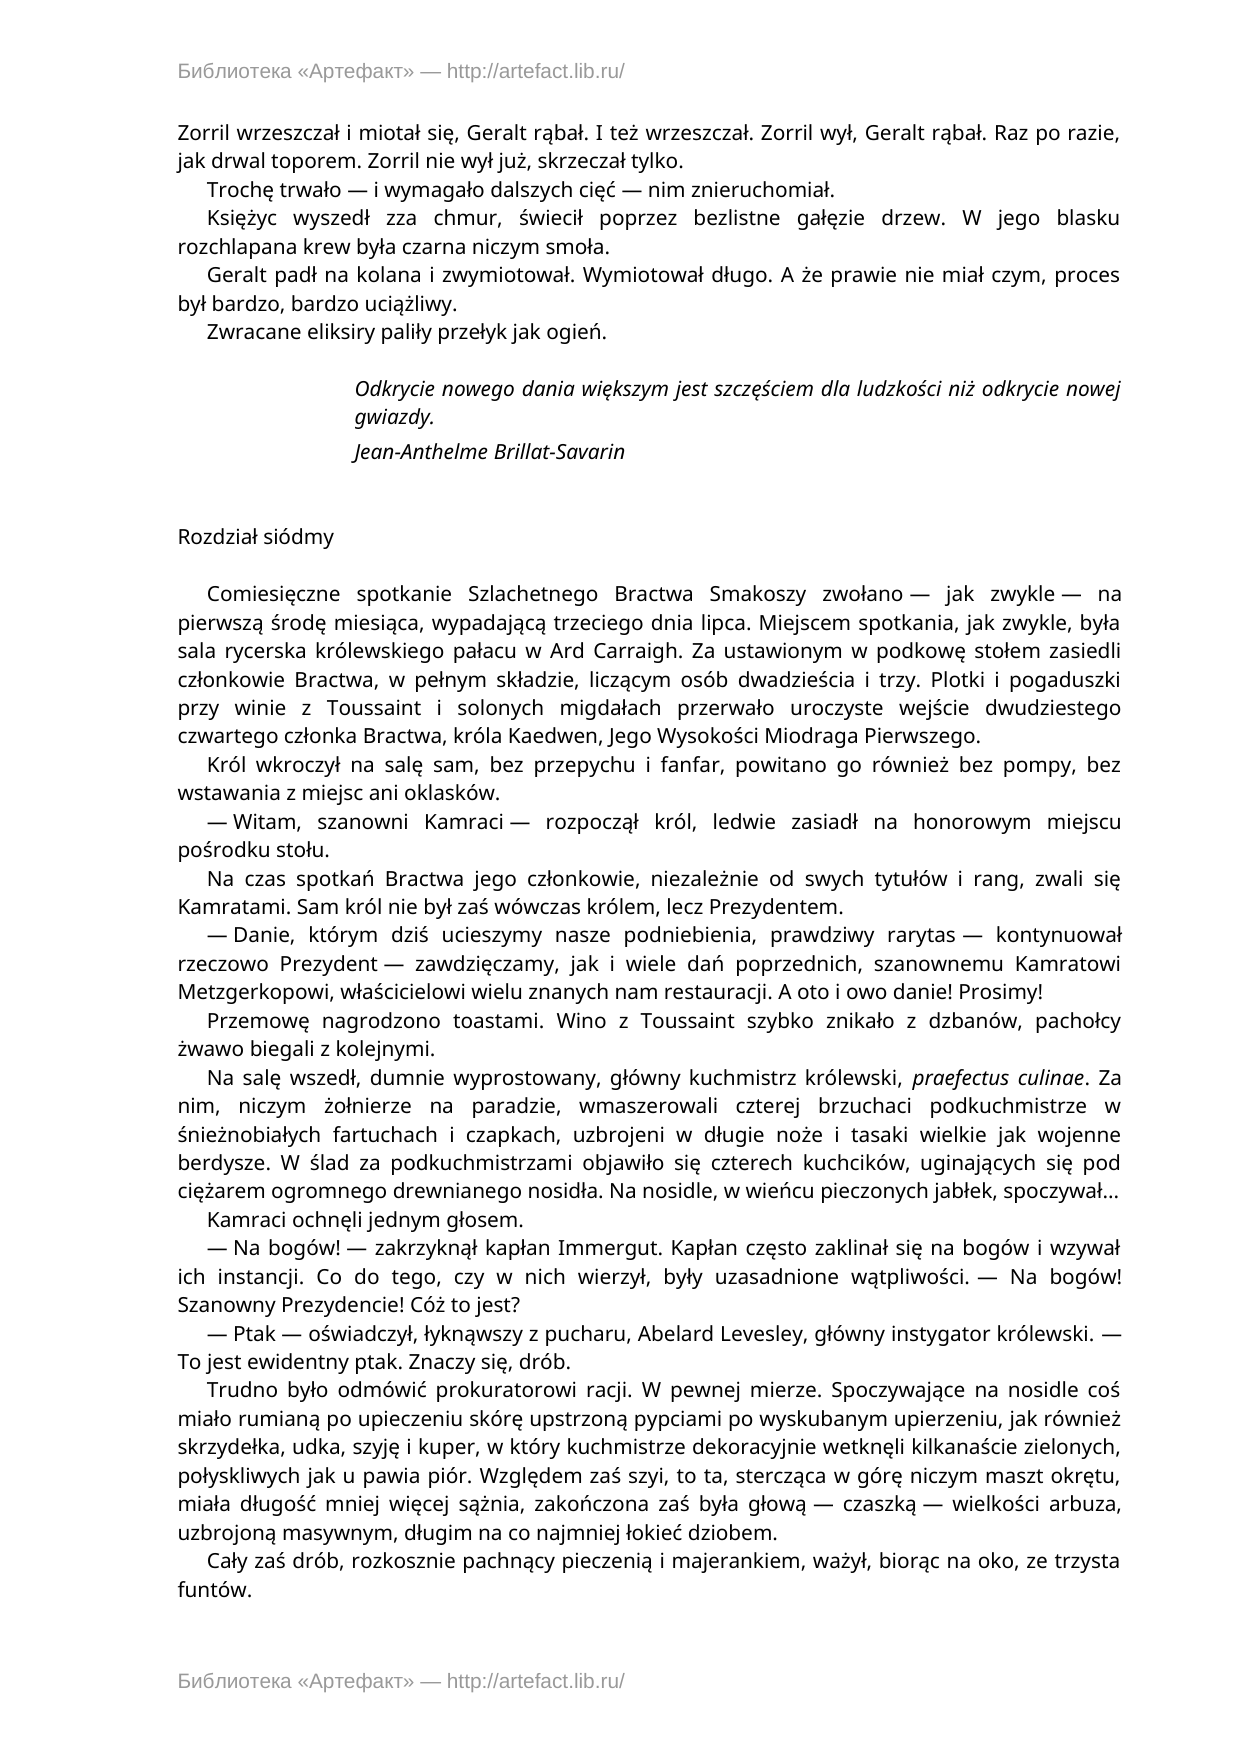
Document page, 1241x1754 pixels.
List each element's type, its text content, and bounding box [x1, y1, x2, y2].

subtitle Rozdział siódmy [177, 522, 1122, 551]
text Odkrycie nowego dania większym jest szczęściem dla ludzkości niż odkrycie nowej gwiazdy. [354, 374, 1122, 431]
text Zwracane eliksiry paliły przełyk jak ogień. [177, 317, 1122, 346]
text Comiesięczne spotkanie Szlachetnego Bractwa Smakoszy zwołano — jak zwykle — na pierwszą środę miesiąca, wypadającą trzeciego dnia lipca. Miejscem spotkania, jak zwykle, była sala rycerska królewskiego pałacu w Ard Carraigh. Za ustawionym w podkowę stołem zasiedli członkowie Bractwa, w pełnym składzie, liczącym osób dwadzieścia i trzy. Plotki i pogaduszki przy winie z Toussaint i solonych migdałach przerwało uroczyste wejście dwudziestego czwartego członka Bractwa, króla Kaedwen, Jego Wysokości Miodraga Pierwszego. [177, 579, 1122, 750]
text Na salę wszedł, dumnie wyprostowany, główny kuchmistrz królewski, praefectus culinae. Za nim, niczym żołnierze na paradzie, wmaszerowali czterej brzuchaci podkuchmistrze w śnieżnobiałych fartuchach i czapkach, uzbrojeni w długie noże i tasaki wielkie jak wojenne berdysze. W ślad za podkuchmistrzami objawiło się czterech kuchcików, uginających się pod ciężarem ogromnego drewnianego nosidła. Na nosidle, w wieńcu pieczonych jabłek, spoczywał... [177, 1063, 1122, 1205]
text Księżyc wyszedł zza chmur, świecił poprzez bezlistne gałęzie drzew. W jego blasku rozchlapana krew była czarna niczym smoła. [177, 203, 1122, 260]
text Trochę trwało — i wymagało dalszych cięć — nim znieruchomiał. [177, 175, 1122, 203]
text Cały zaś drób, rozkosznie pachnący pieczenią i majerankiem, ważył, biorąc na oko, ze trzysta funtów. [177, 1546, 1122, 1603]
text — Ptak — oświadczył, łyknąwszy z pucharu, Abelard Levesley, główny instygator królewski. — To jest ewidentny ptak. Znaczy się, drób. [177, 1319, 1122, 1376]
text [177, 118, 1122, 175]
text Król wkroczył na salę sam, bez przepychu i fanfar, powitano go również bez pompy, bez wstawania z miejsc ani oklasków. [177, 750, 1122, 807]
text Geralt padł na kolana i zwymiotował. Wymiotował długo. A że prawie nie miał czym, proces był bardzo, bardzo uciążliwy. [177, 260, 1122, 317]
text Trudno było odmówić prokuratorowi racji. W pewnej mierze. Spoczywające na nosidle coś miało rumianą po upieczeniu skórę upstrzoną pypciami po wyskubanym upierzeniu, jak również skrzydełka, udka, szyję i kuper, w który kuchmistrze dekoracyjnie wetknęli kilkanaście zielonych, połyskliwych jak u pawia piór. Względem zaś szyi, to ta, stercząca w górę niczym maszt okrętu, miała długość mniej więcej sążnia, zakończona zaś była głową — czaszką — wielkości arbuza, uzbrojoną masywnym, długim na co najmniej łokieć dziobem. [177, 1376, 1122, 1546]
text Kamraci ochnęli jednym głosem. [177, 1205, 1122, 1233]
text Na czas spotkań Bractwa jego członkowie, niezależnie od swych tytułów i rang, zwali się Kamratami. Sam król nie był zaś wówczas królem, lecz Prezydentem. [177, 864, 1122, 921]
text — Na bogów! — zakrzyknął kapłan Immergut. Kapłan często zaklinał się na bogów i wzywał ich instancji. Co do tego, czy w nich wierzył, były uzasadnione wątpliwości. — Na bogów! Szanowny Prezydencie! Cóż to jest? [177, 1233, 1122, 1319]
text Przemowę nagrodzono toastami. Wino z Toussaint szybko znikało z dzbanów, pachołcy żwawo biegali z kolejnymi. [177, 1006, 1122, 1063]
text Jean-Anthelme Brillat-Savarin [354, 437, 1122, 466]
text — Danie, którym dziś ucieszymy nasze podniebienia, prawdziwy rarytas — kontynuował rzeczowo Prezydent — zawdzięczamy, jak i wiele dań poprzednich, szanownemu Kamratowi Metzgerkopowi, właścicielowi wielu znanych nam restauracji. A oto i owo danie! Prosimy! [177, 921, 1122, 1006]
text — Witam, szanowni Kamraci — rozpoczął król, ledwie zasiadł na honorowym miejscu pośrodku stołu. [177, 807, 1122, 864]
